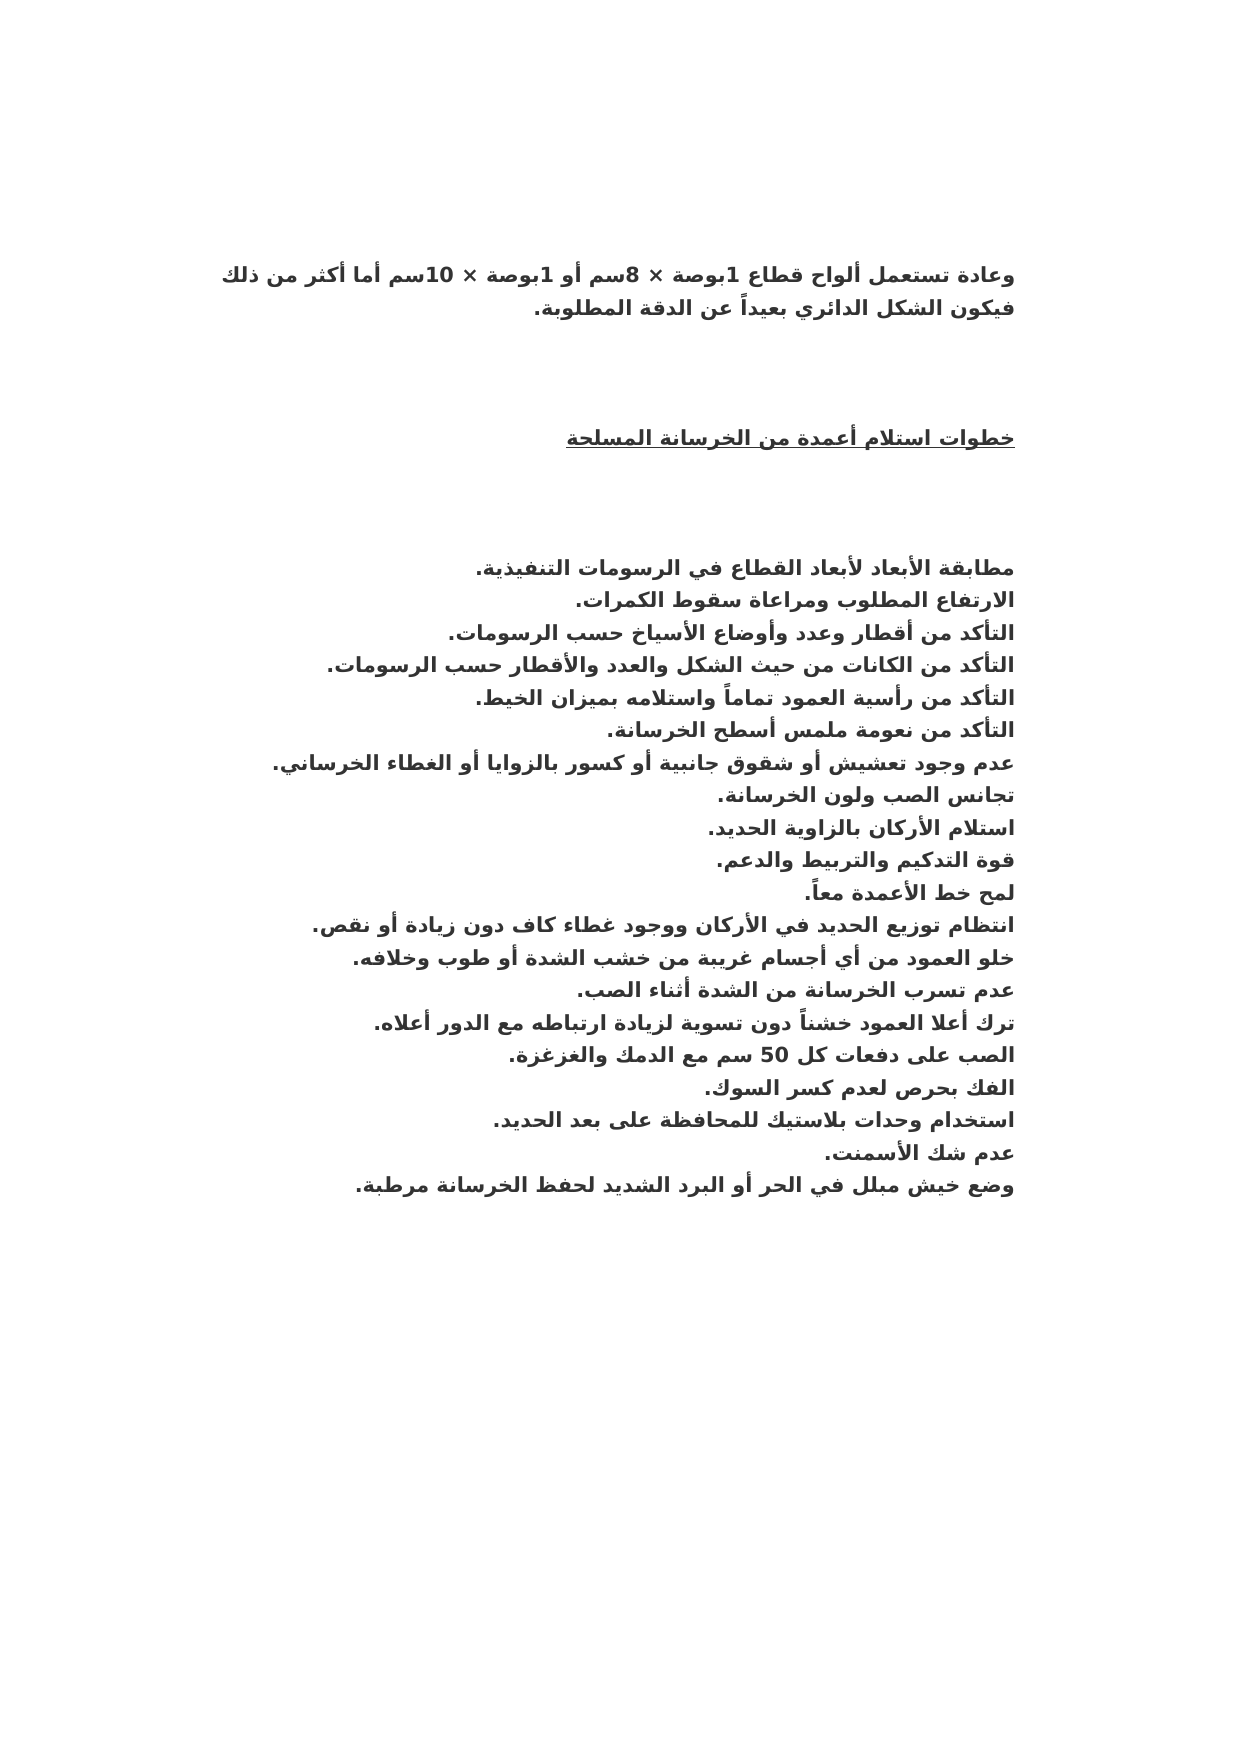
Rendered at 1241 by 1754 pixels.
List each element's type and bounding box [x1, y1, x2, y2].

text [187, 162, 1015, 1202]
